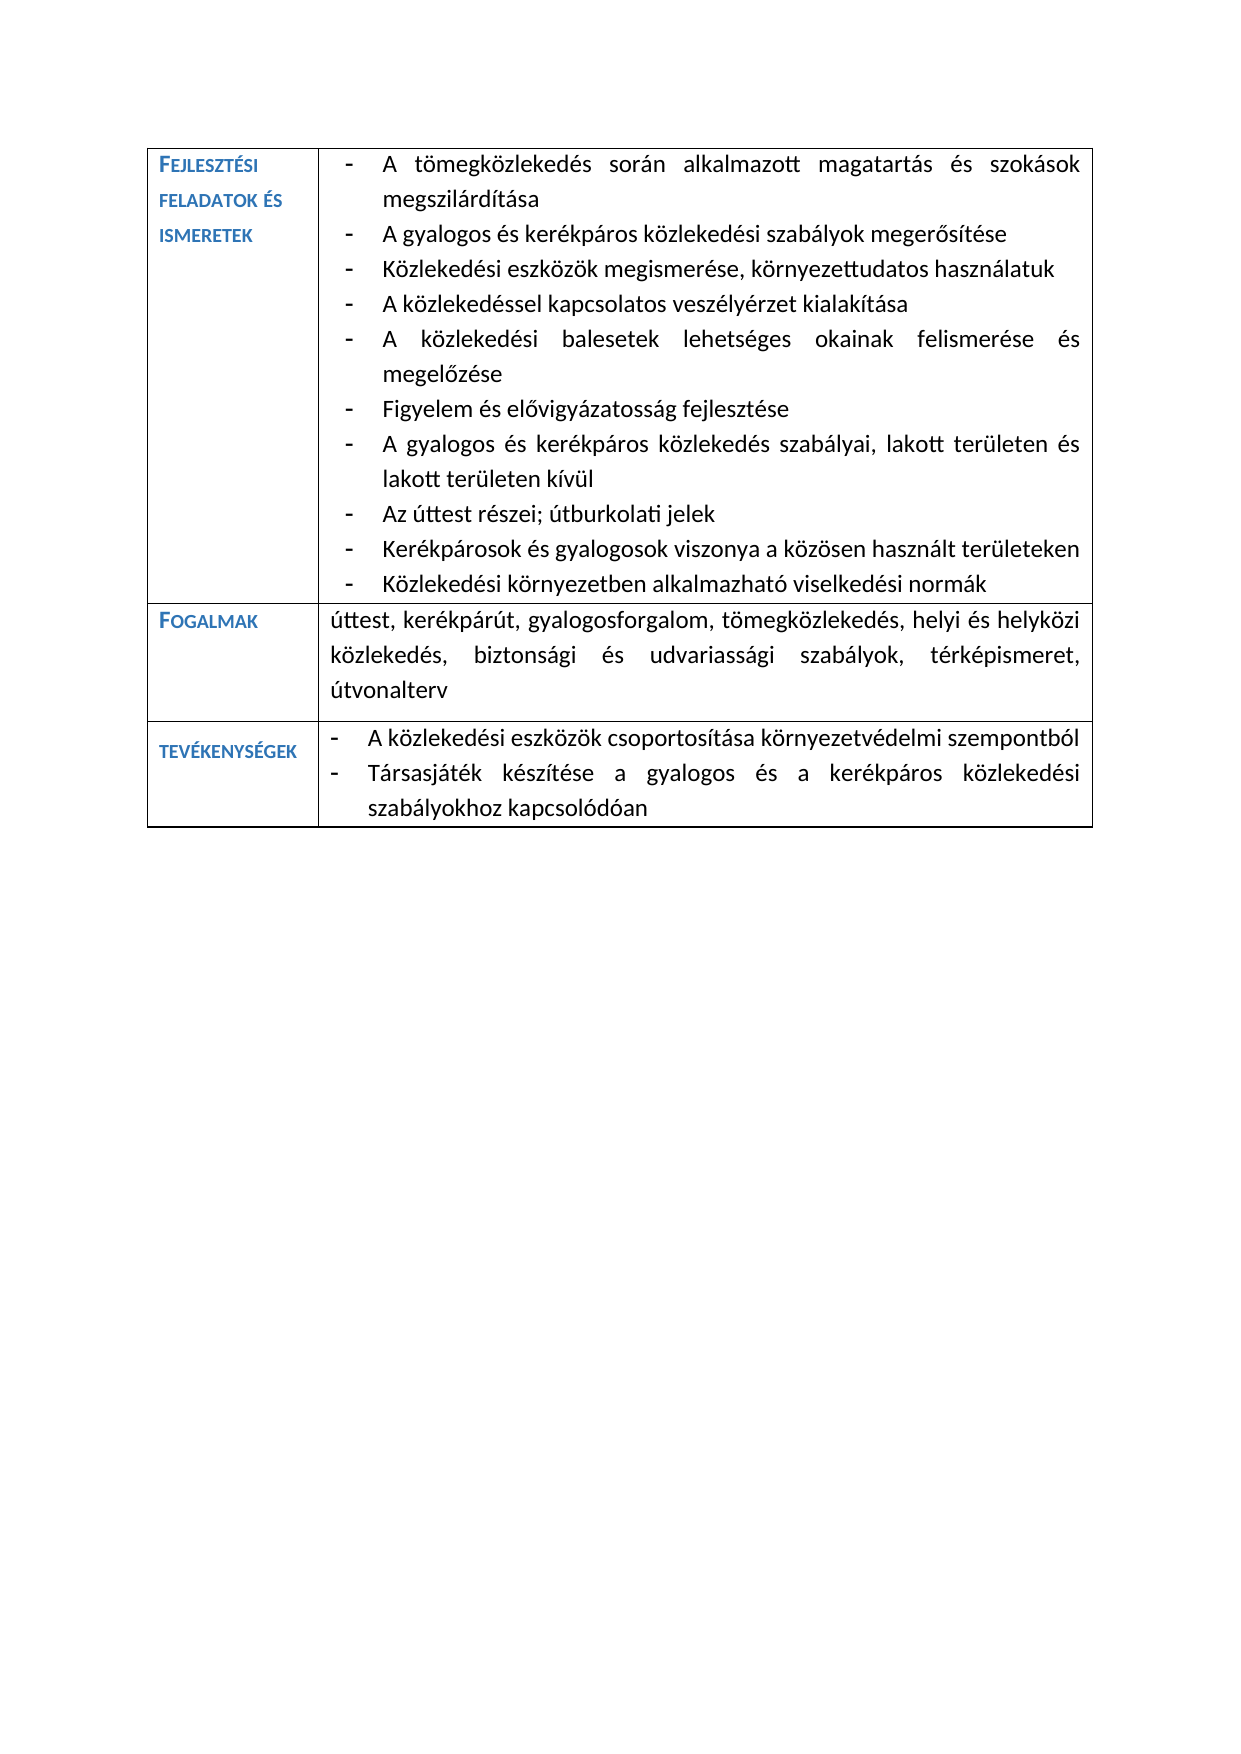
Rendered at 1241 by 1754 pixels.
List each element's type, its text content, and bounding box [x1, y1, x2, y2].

table_cell A közlekedési eszközök csoportosítása környezetvédelmi szempontból Társasjáték készítése a gyalogos és a kerékpáros közlekedési szabályokhoz kapcsolódóan [319, 722, 1092, 826]
table_cell Fejlesztési feladatok és ismeretek [148, 149, 318, 603]
table_cell Fogalmak [148, 604, 318, 721]
table_cell A tömegközlekedés során alkalmazott magatartás és szokások megszilárdítása A gyalogos és kerékpáros közlekedési szabályok megerősítése Közlekedési eszközök megismerése, környezettudatos használatuk A közlekedéssel kapcsolatos veszélyérzet kialakítása A közlekedési balesetek lehetséges okainak felismerése és megelőzése Figyelem és elővigyázatosság fejlesztése A gyalogos és kerékpáros közlekedés szabályai, lakott területen és lakott területen kívül Az úttest részei; útburkolati jelek Kerékpárosok és gyalogosok viszonya a közösen használt területeken Közlekedési környezetben alkalmazható viselkedési normák [319, 149, 1092, 603]
table_cell úttest, kerékpárút, gyalogosforgalom, tömegközlekedés, helyi és helyközi közlekedés, biztonsági és udvariassági szabályok, térképismeret, útvonalterv [319, 604, 1092, 721]
table_cell tevékenységek [148, 722, 318, 826]
